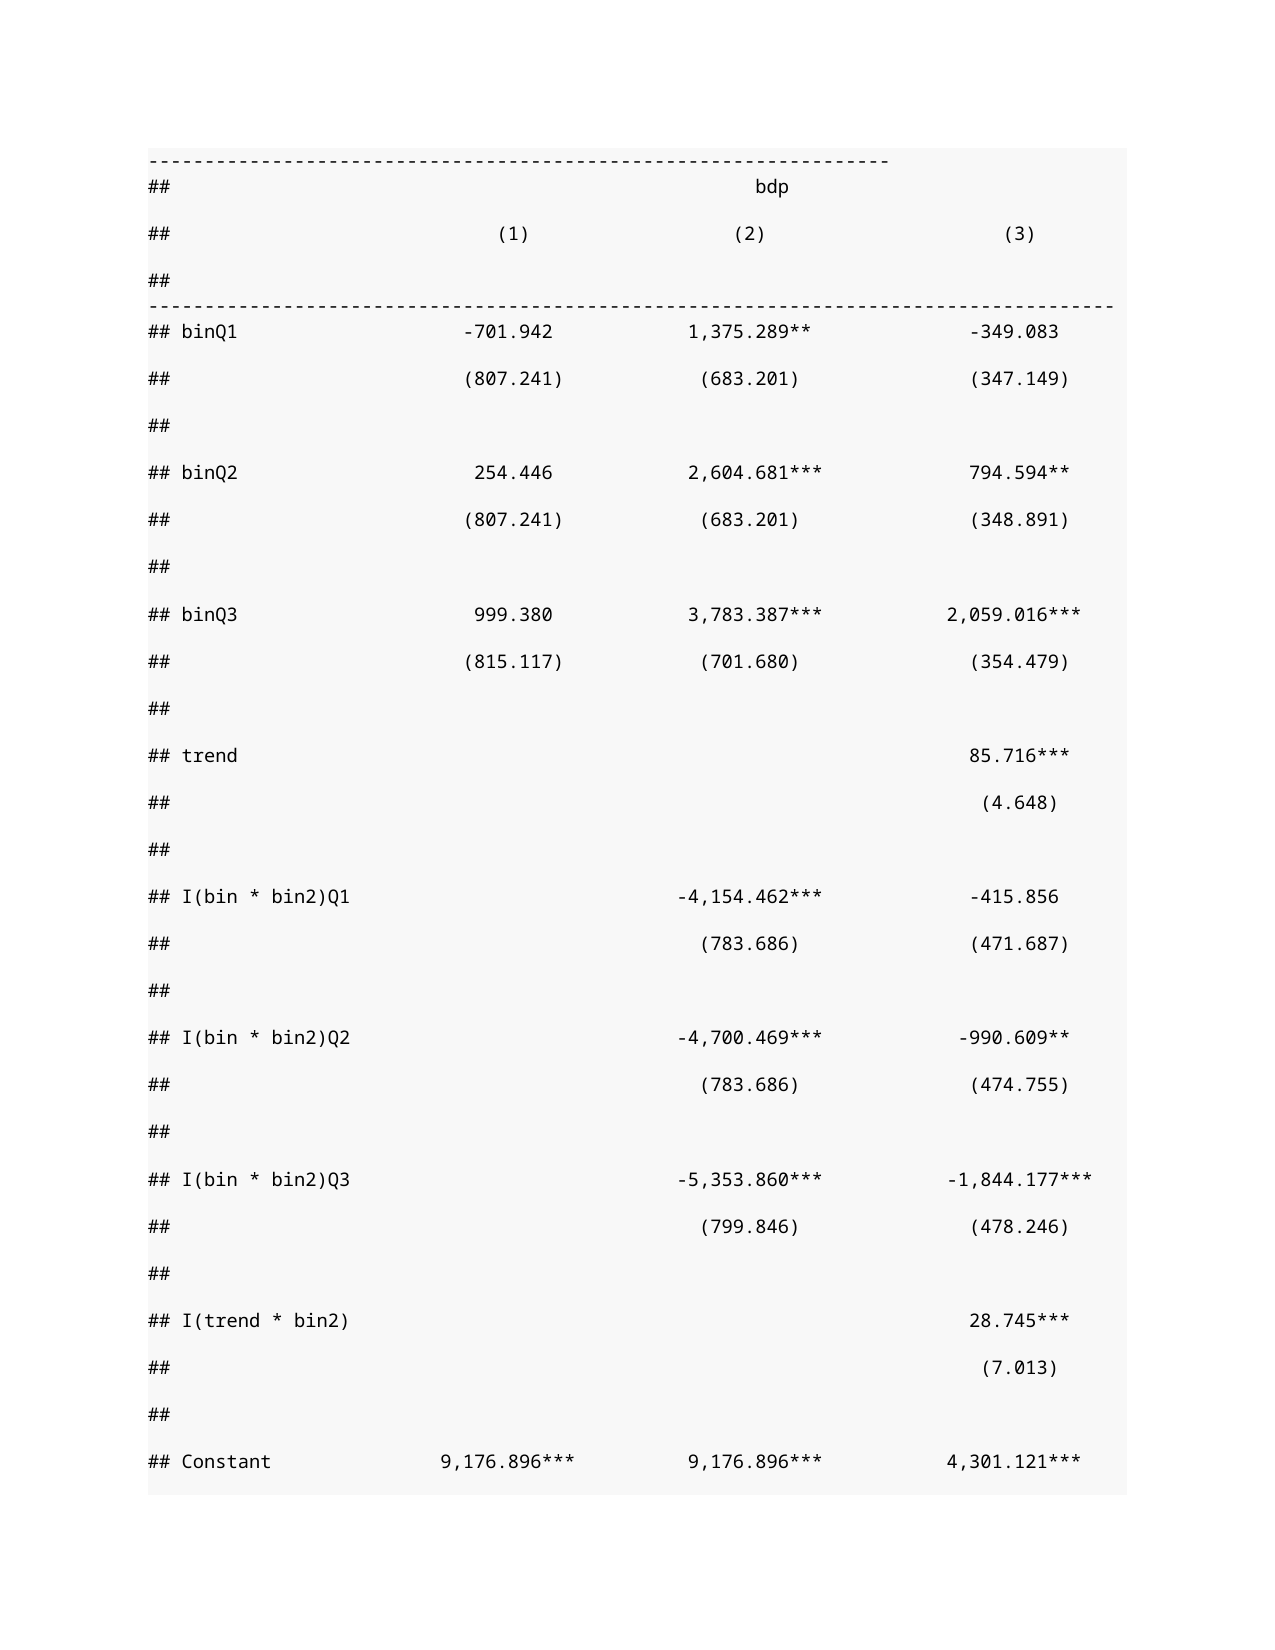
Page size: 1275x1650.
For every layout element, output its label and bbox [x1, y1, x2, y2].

text [148, 148, 1127, 1495]
